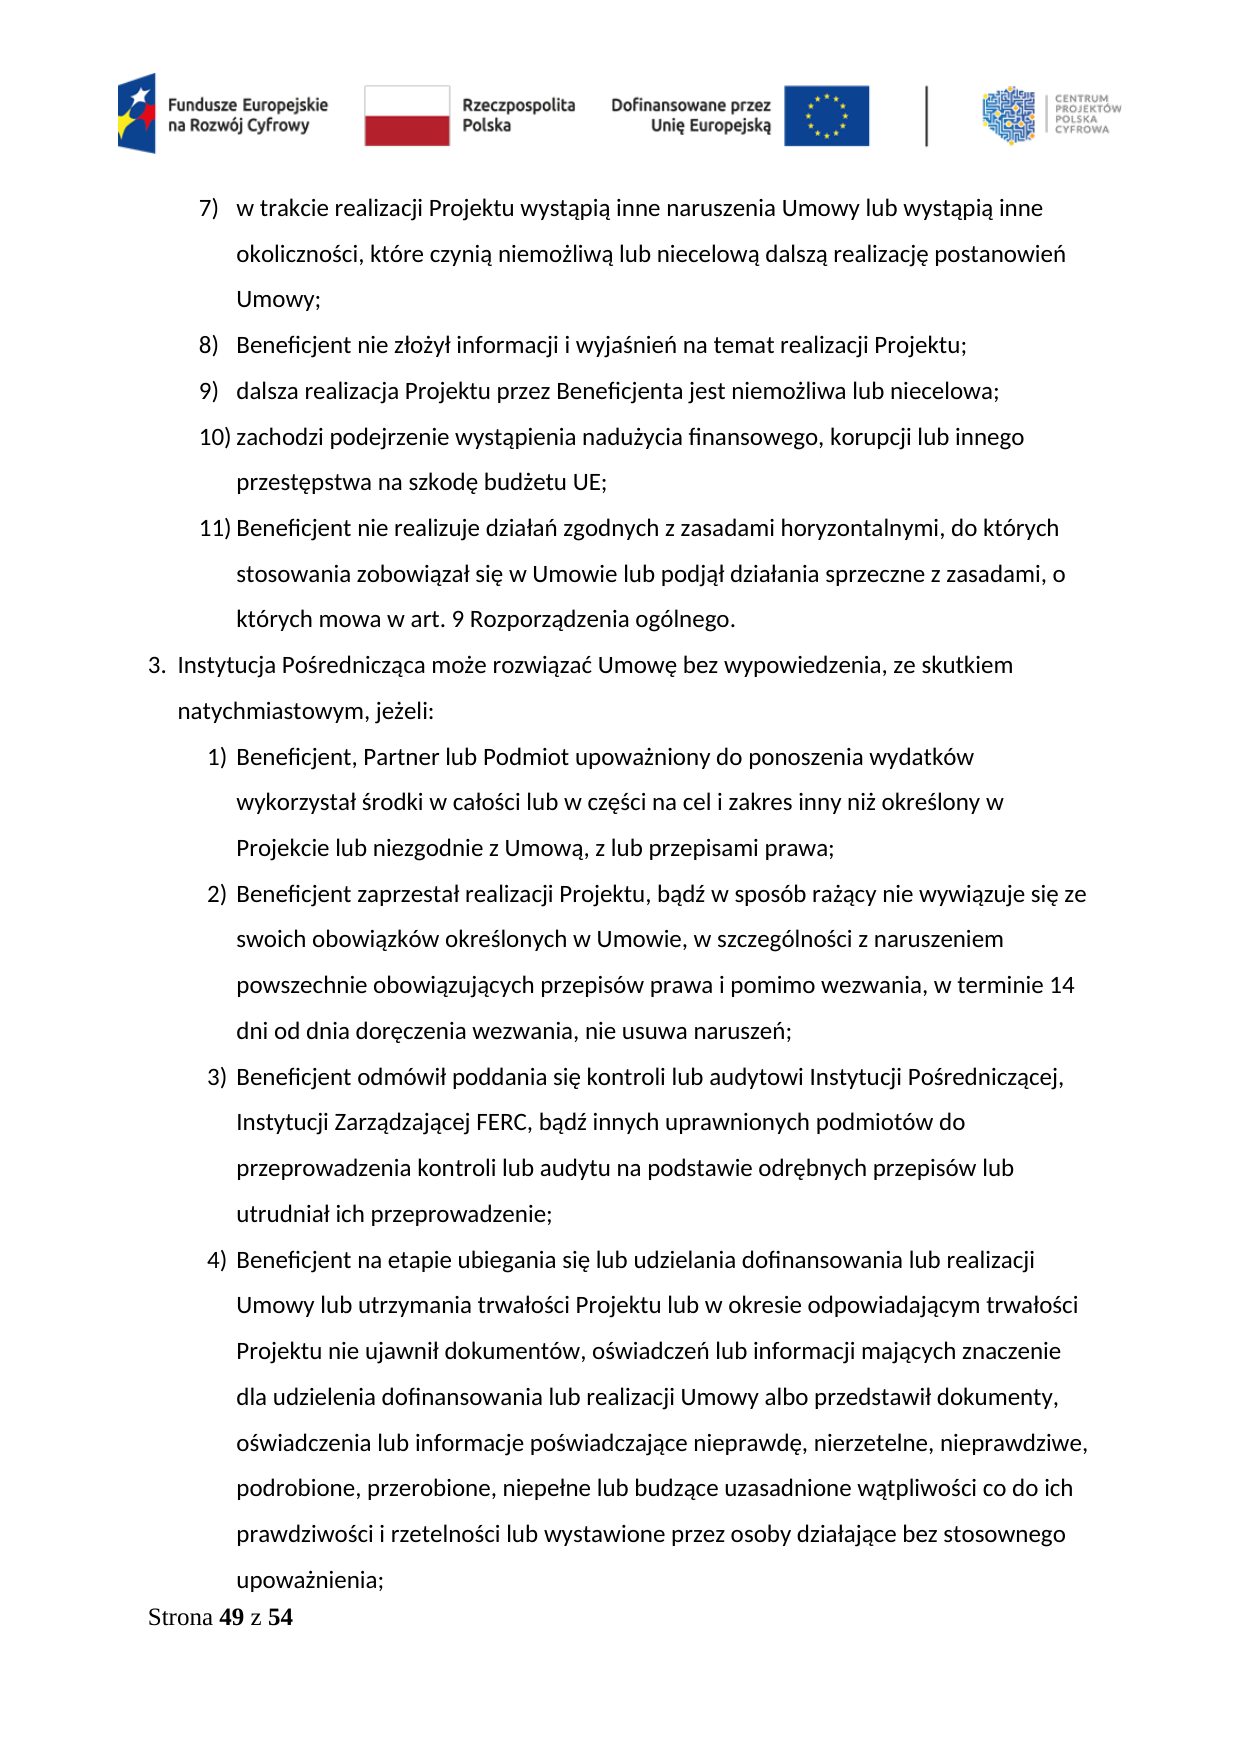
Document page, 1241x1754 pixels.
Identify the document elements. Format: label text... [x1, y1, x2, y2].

list dalsza realizacja Projektu przez Beneficjenta jest niemożliwa lub niecelowa; [199, 375, 1093, 405]
list Beneficjent na etapie ubiegania się lub udzielania dofinansowania lub realizacji Umowy lub utrzymania trwałości Projektu lub w okresie odpowiadającym trwałości Projektu nie ujawnił dokumentów, oświadczeń lub informacji mających znaczenie dla udzielenia dofinansowania lub realizacji Umowy albo przedstawił dokumenty, oświadczenia lub informacje poświadczające nieprawdę, nierzetelne, nieprawdziwe, podrobione, przerobione, niepełne lub budzące uzasadnione wątpliwości co do ich prawdziwości i rzetelności lub wystawione przez osoby działające bez stosownego upoważnienia; [207, 1244, 1093, 1594]
list Beneficjent nie złożył informacji i wyjaśnień na temat realizacji Projektu; [199, 329, 1093, 360]
list Beneficjent odmówił poddania się kontroli lub audytowi Instytucji Pośredniczącej, Instytucji Zarządzającej FERC, bądź innych uprawnionych podmiotów do przeprowadzenia kontroli lub audytu na podstawie odrębnych przepisów lub utrudniał ich przeprowadzenie; [207, 1061, 1093, 1228]
list w trakcie realizacji Projektu wystąpią inne naruszenia Umowy lub wystąpią inne okoliczności, które czynią niemożliwą lub niecelową dalszą realizację postanowień Umowy; [199, 192, 1093, 314]
list Beneficjent nie realizuje działań zgodnych z zasadami horyzontalnymi, do których stosowania zobowiązał się w Umowie lub podjął działania sprzeczne z zasadami, o których mowa w art. 9 Rozporządzenia ogólnego. [199, 512, 1093, 634]
list Beneficjent zaprzestał realizacji Projektu, bądź w sposób rażący nie wywiązuje się ze swoich obowiązków określonych w Umowie, w szczególności z naruszeniem powszechnie obowiązujących przepisów prawa i pomimo wezwania, w terminie 14 dni od dnia doręczenia wezwania, nie usuwa naruszeń; [207, 878, 1093, 1046]
list zachodzi podejrzenie wystąpienia nadużycia finansowego, korupcji lub innego przestępstwa na szkodę budżetu UE; [199, 421, 1093, 497]
list Beneficjent, Partner lub Podmiot upoważniony do ponoszenia wydatków wykorzystał środki w całości lub w części na cel i zakres inny niż określony w Projekcie lub niezgodnie z Umową, z lub przepisami prawa; [207, 741, 1093, 863]
picture [118, 73, 1122, 154]
list Instytucja Pośrednicząca może rozwiązać Umowę bez wypowiedzenia, ze skutkiem natychmiastowym, jeżeli: [148, 649, 1093, 726]
